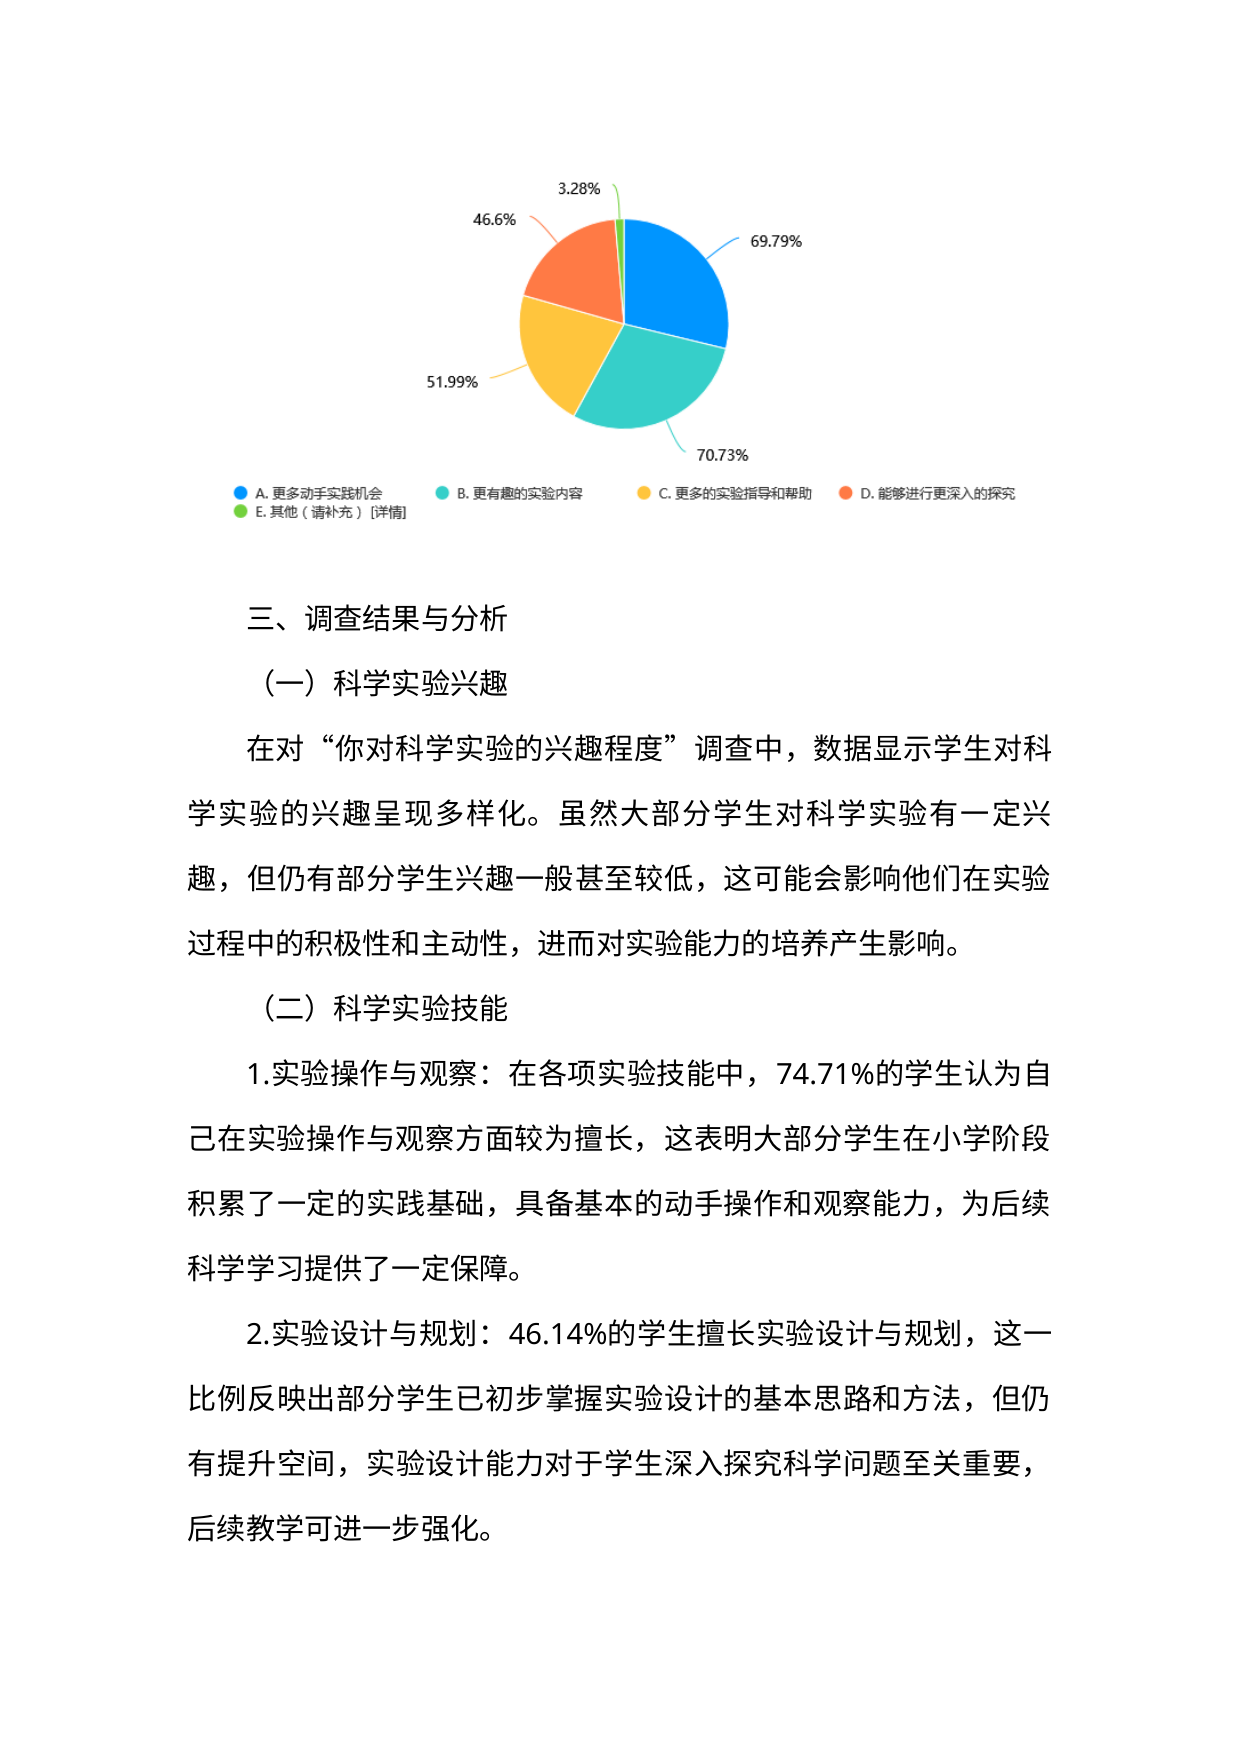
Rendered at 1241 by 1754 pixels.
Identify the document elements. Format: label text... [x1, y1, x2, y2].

text 2.实验设计与规划：46.14%的学生擅长实验设计与规划，这一比例反映出部分学生已初步掌握实验设计的基本思路和方法，但仍有提升空间，实验设计能力对于学生深入探究科学问题至关重要，后续教学可进一步强化。 [187, 1299, 1053, 1559]
text 三、调查结果与分析 [187, 584, 1053, 649]
text 在对“你对科学实验的兴趣程度”调查中，数据显示学生对科学实验的兴趣呈现多样化。虽然大部分学生对科学实验有一定兴趣，但仍有部分学生兴趣一般甚至较低，这可能会影响他们在实验过程中的积极性和主动性，进而对实验能力的培养产生影响。 [187, 714, 1053, 974]
text （二）科学实验技能 [187, 974, 1053, 1039]
text 1.实验操作与观察：在各项实验技能中，74.71%的学生认为自己在实验操作与观察方面较为擅长，这表明大部分学生在小学阶段积累了一定的实践基础，具备基本的动手操作和观察能力，为后续科学学习提供了一定保障。 [187, 1039, 1053, 1299]
picture [187, 162, 1060, 550]
text （一）科学实验兴趣 [187, 649, 1053, 714]
